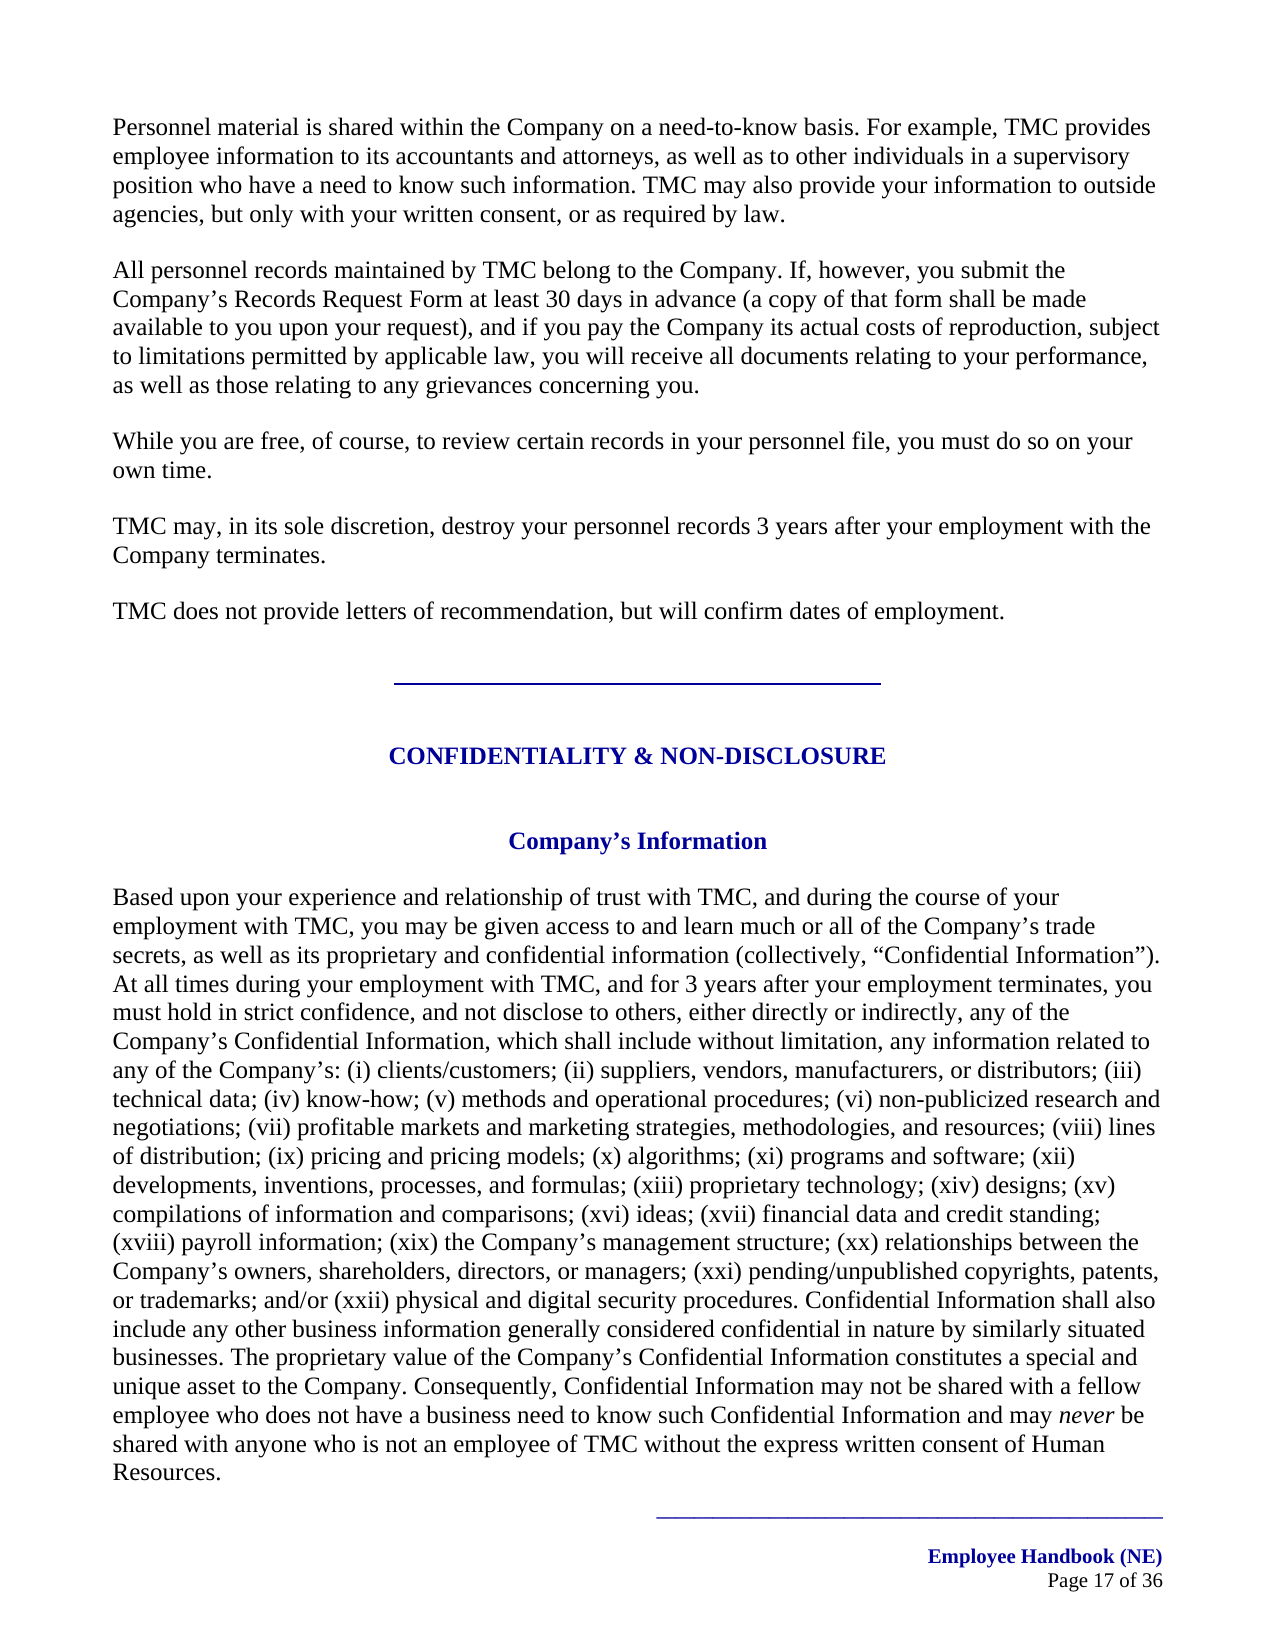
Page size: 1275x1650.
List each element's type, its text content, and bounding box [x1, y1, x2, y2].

text TMC may, in its sole discretion, destroy your personnel records 3 years after your employment with the Company terminates. [112, 511, 1162, 569]
text All personnel records maintained by TMC belong to the Company. If, however, you submit the Company’s Records Request Form at least 30 days in advance (a copy of that form shall be made available to you upon your request), and if you pay the Company its actual costs of reproduction, subject to limitations permitted by applicable law, you will receive all documents relating to your performance, as well as those relating to any grievances concerning you. [112, 255, 1162, 399]
text TMC does not provide letters of recommendation, but will confirm dates of employment. [112, 596, 1162, 625]
text Personnel material is shared within the Company on a need-to-know basis. For example, TMC provides employee information to its accountants and attorneys, as well as to other individuals in a supervisory position who have a need to know such information. TMC may also provide your information to outside agencies, but only with your written consent, or as required by law. [112, 112, 1162, 227]
text Based upon your experience and relationship of trust with TMC, and during the course of your employment with TMC, you may be given access to and learn much or all of the Company’s trade secrets, as well as its proprietary and confidential information (collectively, “Confidential Information”). At all times during your employment with TMC, and for 3 years after your employment terminates, you must hold in strict confidence, and not disclose to others, either directly or indirectly, any of the Company’s Confidential Information, which shall include without limitation, any information related to any of the Company’s: (i) clients/customers; (ii) suppliers, vendors, manufacturers, or distributors; (iii) technical data; (iv) know-how; (v) methods and operational procedures; (vi) non-publicized research and negotiations; (vii) profitable markets and marketing strategies, methodologies, and resources; (viii) lines of distribution; (ix) pricing and pricing models; (x) algorithms; (xi) programs and software; (xii) developments, inventions, processes, and formulas; (xiii) proprietary technology; (xiv) designs; (xv) compilations of information and comparisons; (xvi) ideas; (xvii) financial data and credit standing; (xviii) payroll information; (xix) the Company’s management structure; (xx) relationships between the Company’s owners, shareholders, directors, or managers; (xxi) pending/unpublished copyrights, patents, or trademarks; and/or (xxii) physical and digital security procedures. Confidential Information shall also include any other business information generally considered confidential in nature by similarly situated businesses. The proprietary value of the Company’s Confidential Information constitutes a special and unique asset to the Company. Consequently, Confidential Information may not be shared with a fellow employee who does not have a business need to know such Confidential Information and may never be shared with anyone who is not an employee of TMC without the express written consent of Human Resources. [112, 882, 1162, 1486]
text While you are free, of course, to review certain records in your personnel file, you must do so on your own time. [112, 426, 1162, 484]
subtitle Company’s Information [112, 797, 1162, 855]
subtitle CONFIDENTIALITY & NON-DISCLOSURE [112, 712, 1162, 770]
